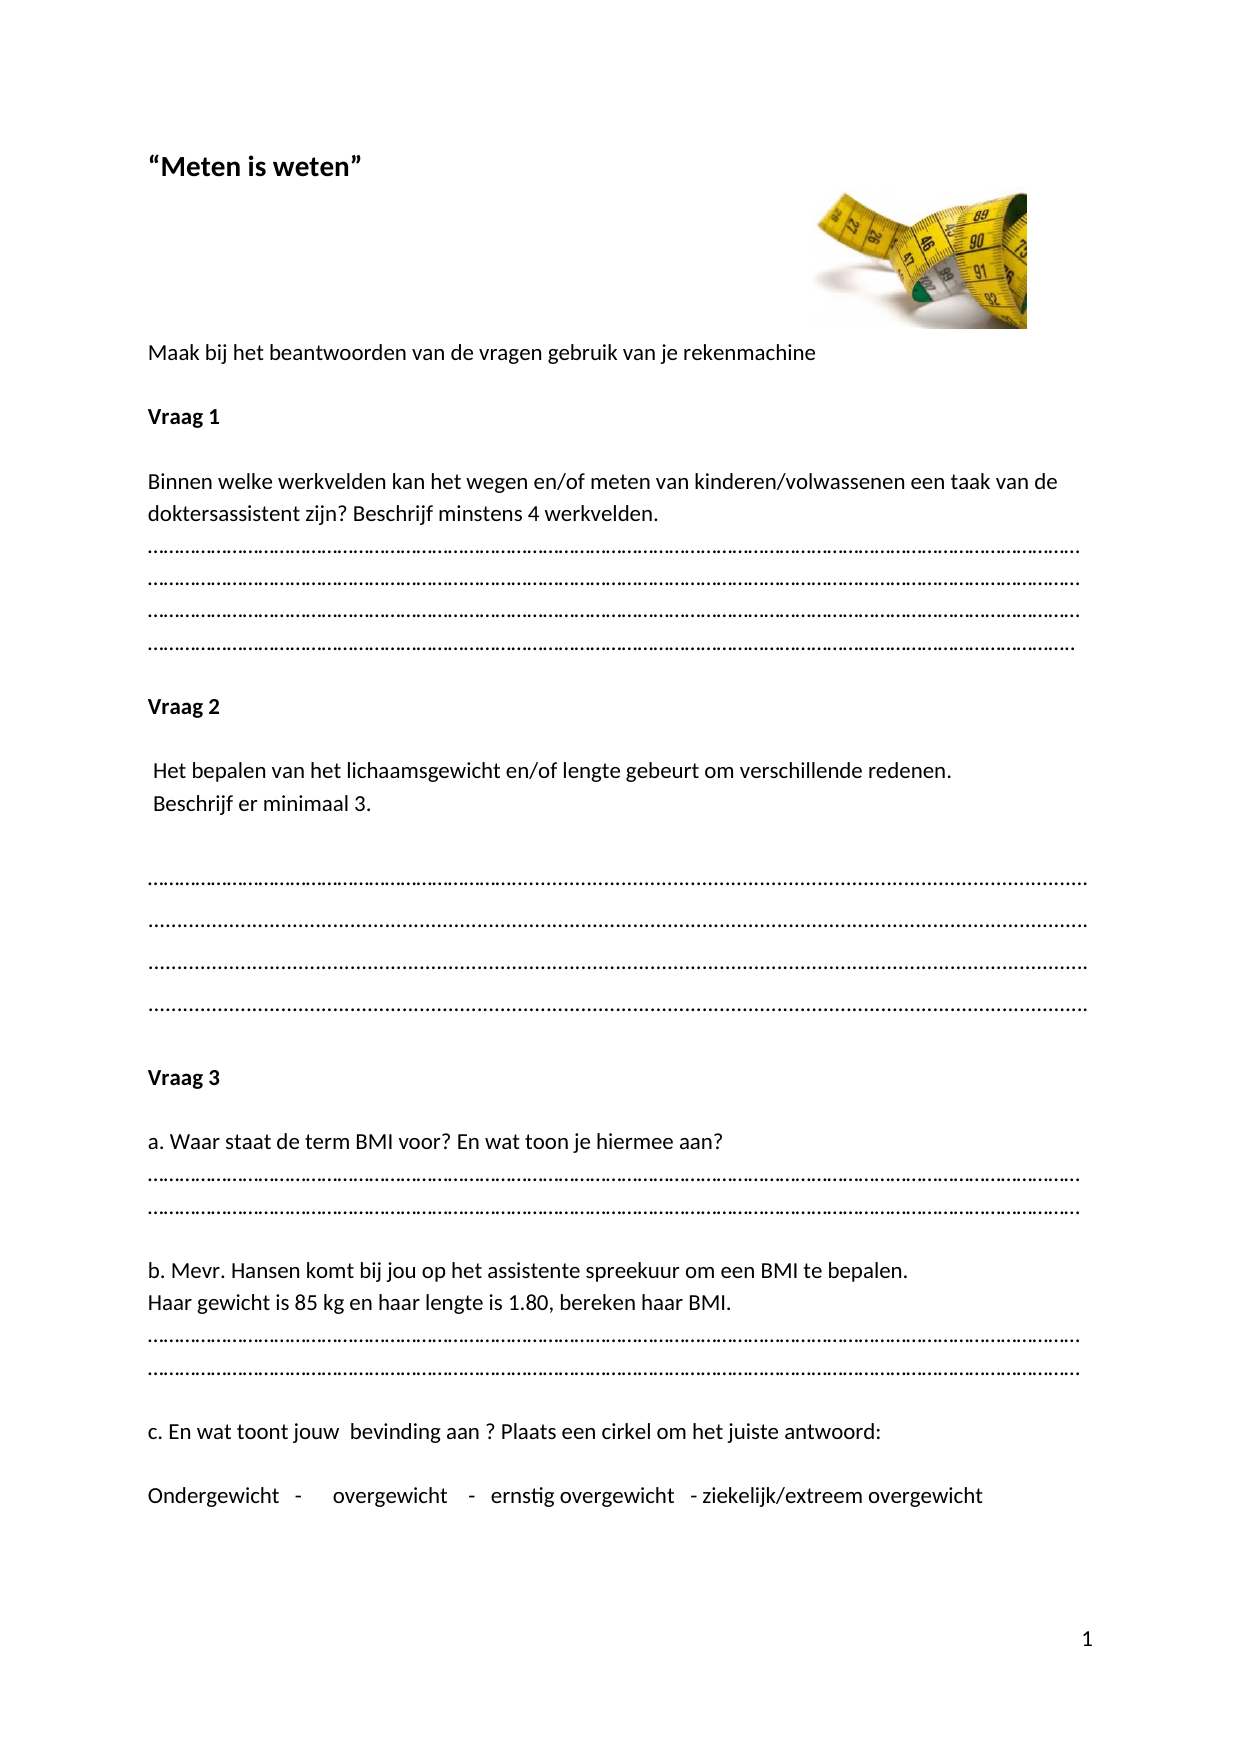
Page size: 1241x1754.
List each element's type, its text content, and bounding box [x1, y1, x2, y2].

text Beschrijf er minimaal 3. [148, 789, 1093, 817]
text a. Waar staat de term BMI voor? En wat toon je hiermee aan? [148, 1127, 1093, 1155]
text Haar gewicht is 85 kg en haar lengte is 1.80, bereken haar BMI. [148, 1288, 1093, 1316]
text ………………………………………………………………………………………………………………………………………………………………………………………………………………………………………………………………………………………………………………………………………………………………………………………………………………………………………………………………………………………………………………………………………………………………………………………………………………………………………………….. [148, 531, 1093, 656]
text ………………………………………………………………………………………………………………………………………………………………………………………………………………………………………………………………………………………………………………………… [148, 1321, 1093, 1381]
text ……………………………………………………………............................................................................................................................................................................................................................................................................................................................................................................................................................................................................................................................................................................................................. [148, 863, 1093, 1017]
text Binnen welke werkvelden kan het wegen en/of meten van kinderen/volwassenen een taak van de doktersassistent zijn? Beschrijf minstens 4 werkvelden. [148, 467, 1093, 527]
text c. En wat toont jouw bevinding aan ? Plaats een cirkel om het juiste antwoord: [148, 1417, 1093, 1445]
text b. Mevr. Hansen komt bij jou op het assistente spreekuur om een BMI te bepalen. [148, 1256, 1093, 1284]
text “Meten is weten” [148, 148, 1093, 334]
text Het bepalen van het lichaamsgewicht en/of lengte gebeurt om verschillende redenen. [148, 757, 1093, 784]
picture [811, 187, 1027, 329]
text ………………………………………………………………………………………………………………………………………………………………………………………………………………………………………………………………………………………………………………………… [148, 1159, 1093, 1220]
text Maak bij het beantwoorden van de vragen gebruik van je rekenmachine [148, 338, 1093, 366]
text Vraag 2 [148, 692, 1093, 720]
text Vraag 3 [148, 1063, 1093, 1091]
text Ondergewicht - overgewicht - ernstig overgewicht - ziekelijk/extreem overgewicht [148, 1481, 1093, 1509]
text Vraag 1 [148, 402, 1093, 431]
